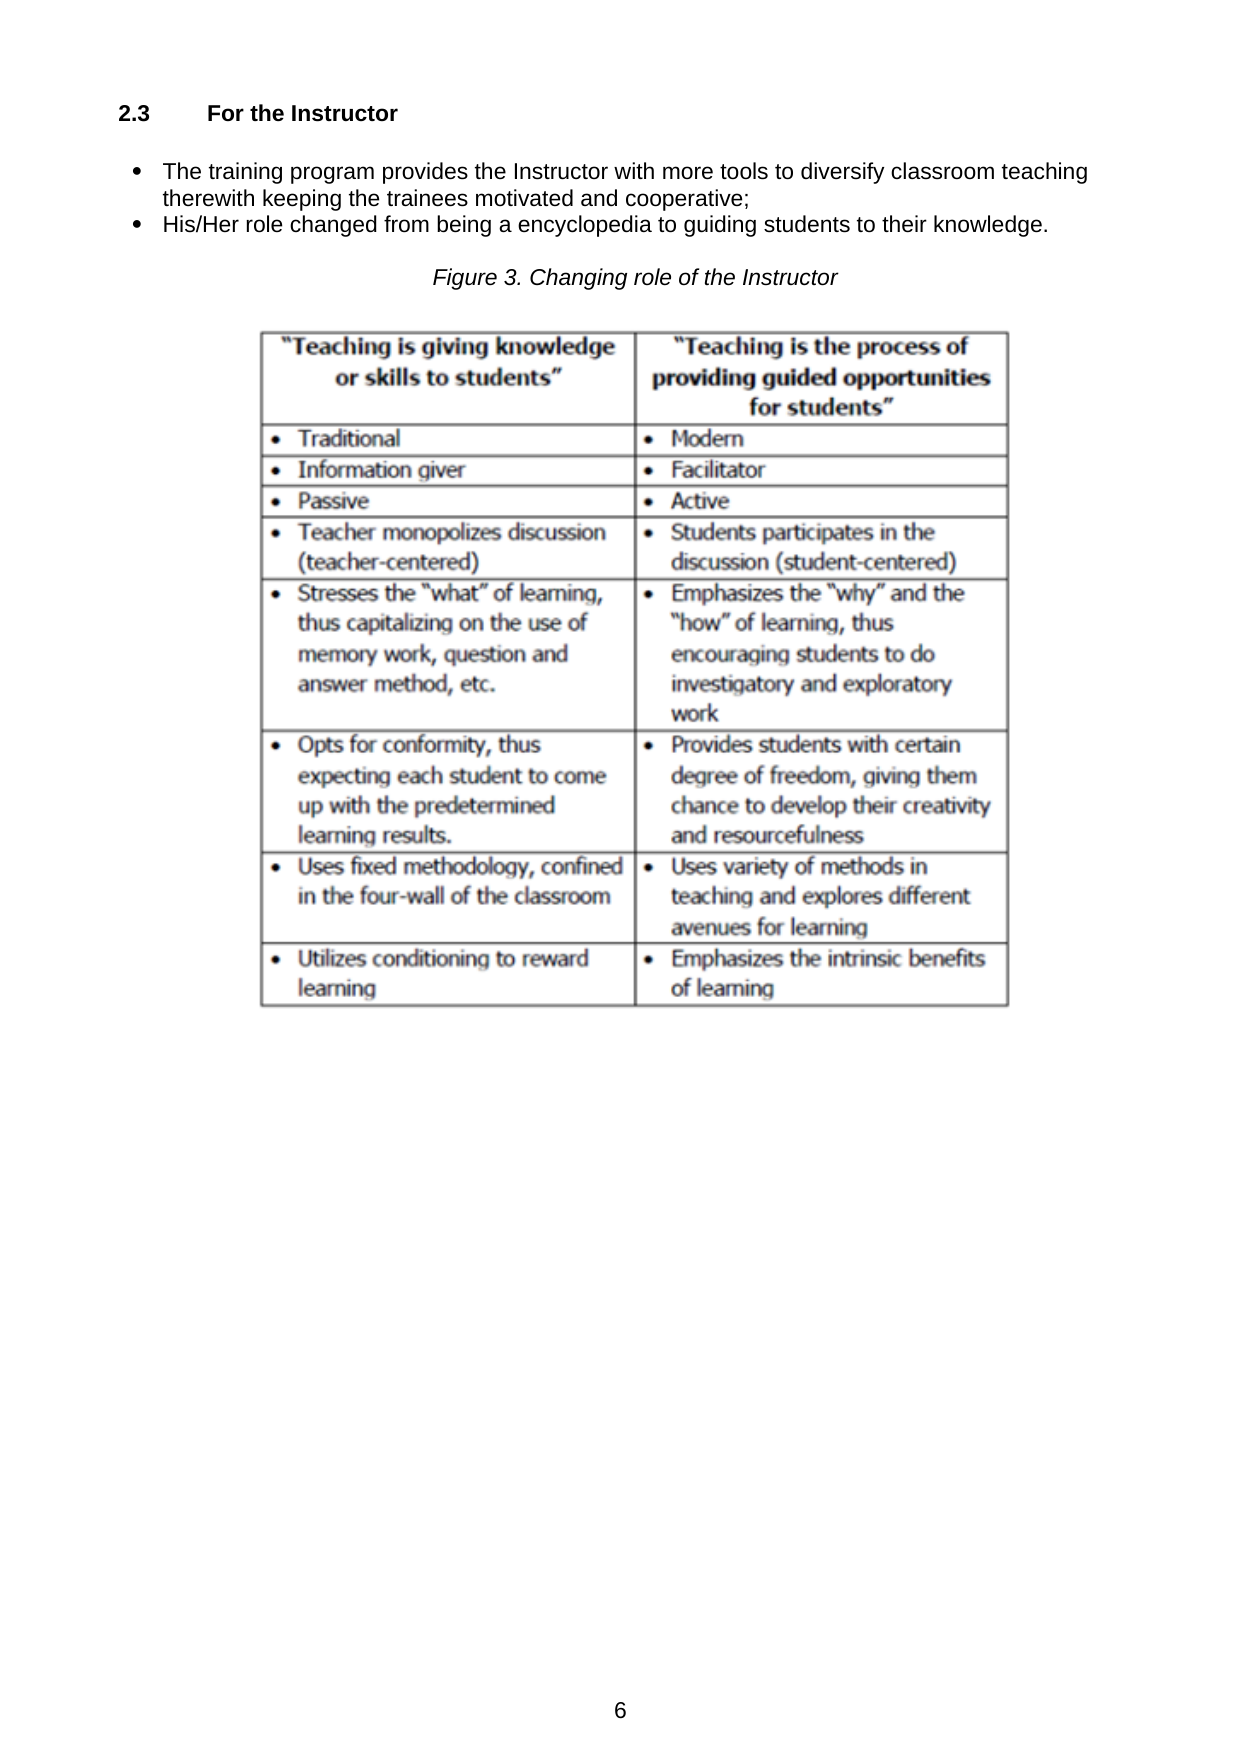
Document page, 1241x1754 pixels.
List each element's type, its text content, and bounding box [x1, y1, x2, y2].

list His/Her role changed from being a encyclopedia to guiding students to their knowledge. [133, 211, 1152, 237]
list The training program provides the Instructor with more tools to diversify classroom teaching therewith keeping the trainees motivated and cooperative; [133, 158, 1152, 211]
picture [233, 316, 1037, 1026]
list For the Instructor [118, 100, 1152, 127]
text Figure 3. Changing role of the Instructor [118, 264, 1152, 290]
